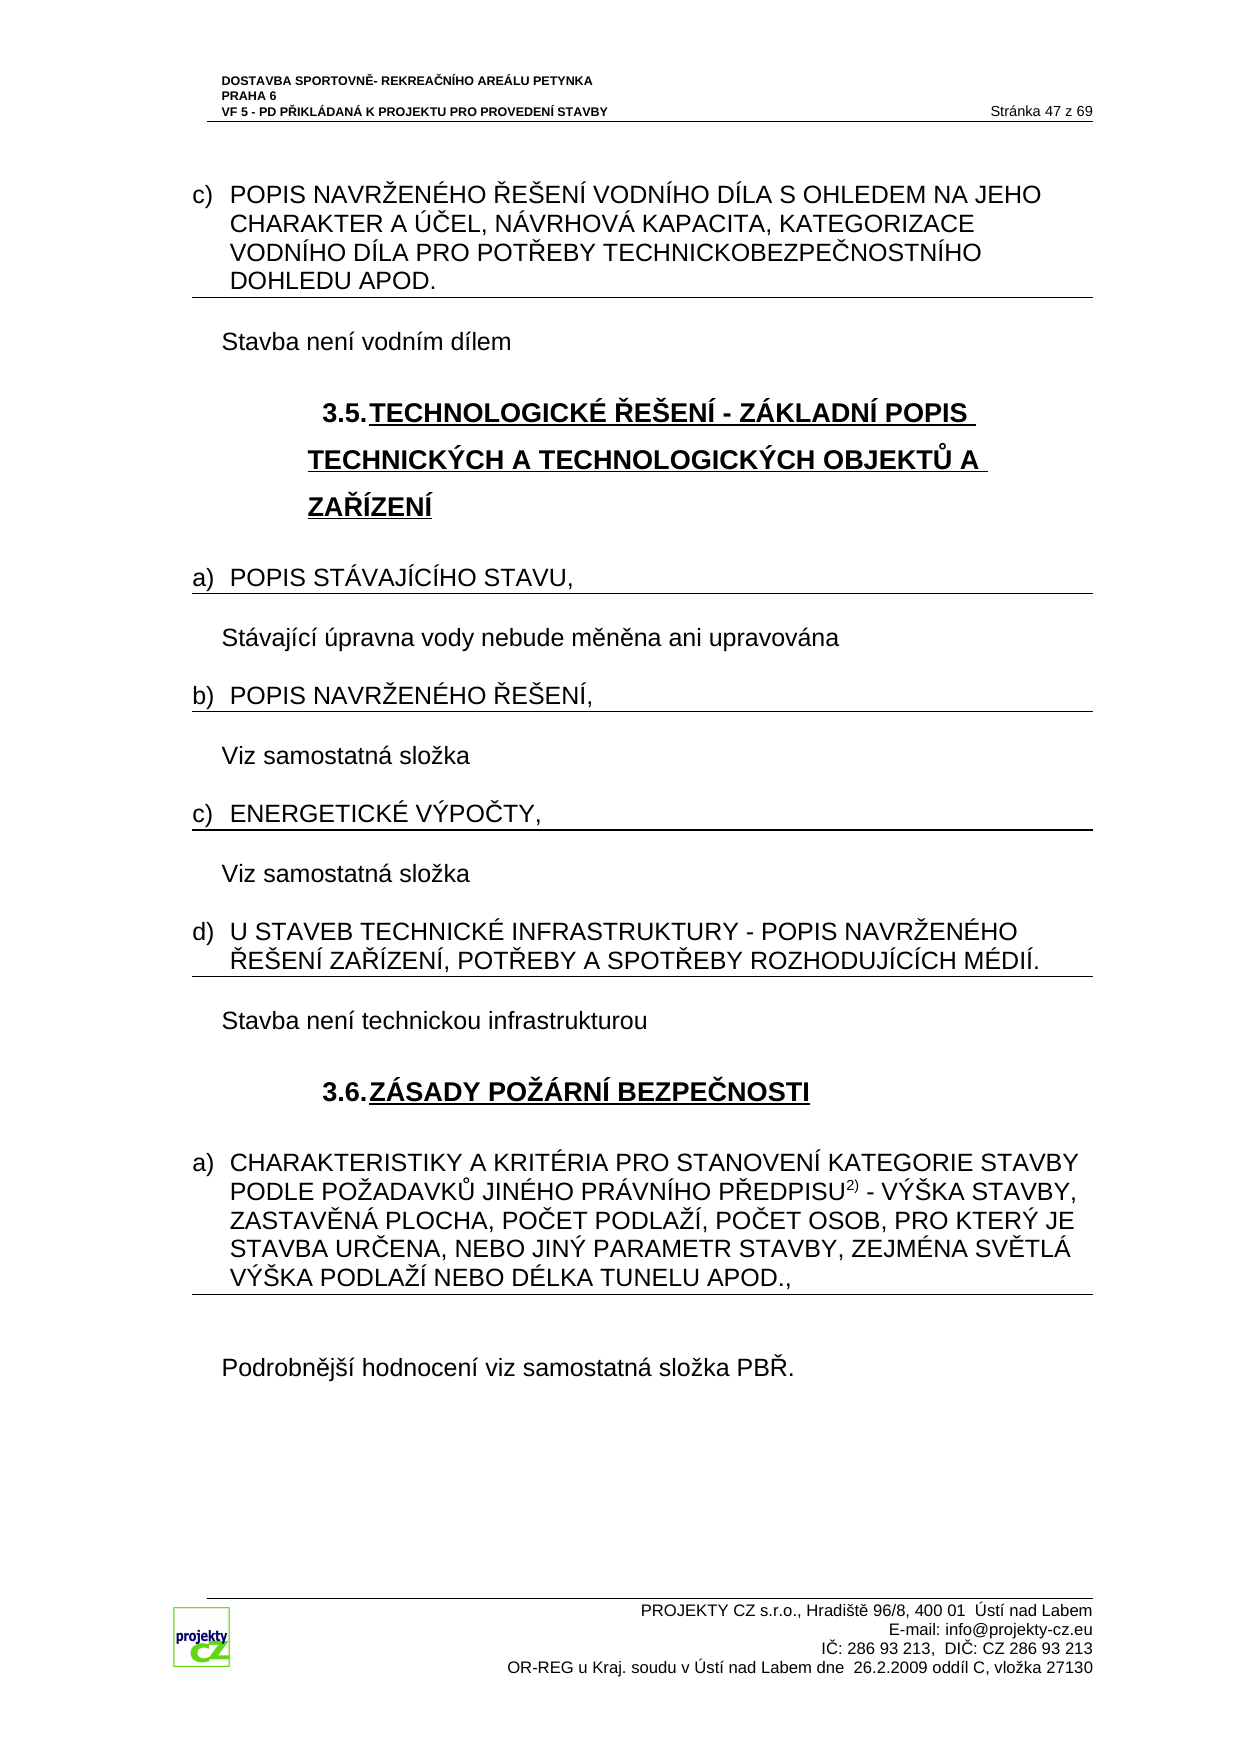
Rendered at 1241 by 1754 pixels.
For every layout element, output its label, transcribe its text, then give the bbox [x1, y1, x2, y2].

subtitle U STAVEB TECHNICKÉ INFRASTRUKTURY - POPIS NAVRŽENÉHO ŘEŠENÍ ZAŘÍZENÍ, POTŘEBY A SPOTŘEBY ROZHODUJÍCÍCH MÉDIÍ. [192, 917, 1093, 976]
subtitle CHARAKTERISTIKY A KRITÉRIA PRO STANOVENÍ KATEGORIE STAVBY PODLE POŽADAVKŮ JINÉHO PRÁVNÍHO PŘEDPISU2) - VÝŠKA STAVBY, ZASTAVĚNÁ PLOCHA, POČET PODLAŽÍ, POČET OSOB, PRO KTERÝ JE STAVBA URČENA, NEBO JINÝ PARAMETR STAVBY, ZEJMÉNA SVĚTLÁ VÝŠKA PODLAŽÍ NEBO DÉLKA TUNELU APOD., [192, 1148, 1093, 1294]
subtitle POPIS STÁVAJÍCÍHO STAVU, [192, 562, 1093, 593]
subtitle ENERGETICKÉ VÝPOČTY, [192, 799, 1093, 829]
text Viz samostatná složka [207, 741, 1093, 770]
text Stavba není technickou infrastrukturou [207, 1006, 1093, 1035]
text Podrobnější hodnocení viz samostatná složka PBŘ. [207, 1352, 1093, 1381]
subtitle POPIS NAVRŽENÉHO ŘEŠENÍ VODNÍHO DÍLA S OHLEDEM NA JEHO CHARAKTER A ÚČEL, NÁVRHOVÁ KAPACITA, KATEGORIZACE VODNÍHO DÍLA PRO POTŘEBY TECHNICKOBEZPEČNOSTNÍHO DOHLEDU APOD. [192, 180, 1093, 297]
text Stavba není vodním dílem [207, 327, 1093, 356]
picture [170, 1605, 233, 1670]
text Stávající úpravna vody nebude měněna ani upravována [207, 623, 1093, 652]
subtitle ZÁSADY POŽÁRNÍ BEZPEČNOSTI [307, 1076, 1093, 1107]
subtitle TECHNOLOGICKÉ ŘEŠENÍ - ZÁKLADNÍ POPIS TECHNICKÝCH A TECHNOLOGICKÝCH OBJEKTŮ A ZAŘÍZENÍ [307, 397, 1093, 522]
subtitle POPIS NAVRŽENÉHO ŘEŠENÍ, [192, 681, 1093, 711]
text Viz samostatná složka [207, 859, 1093, 888]
